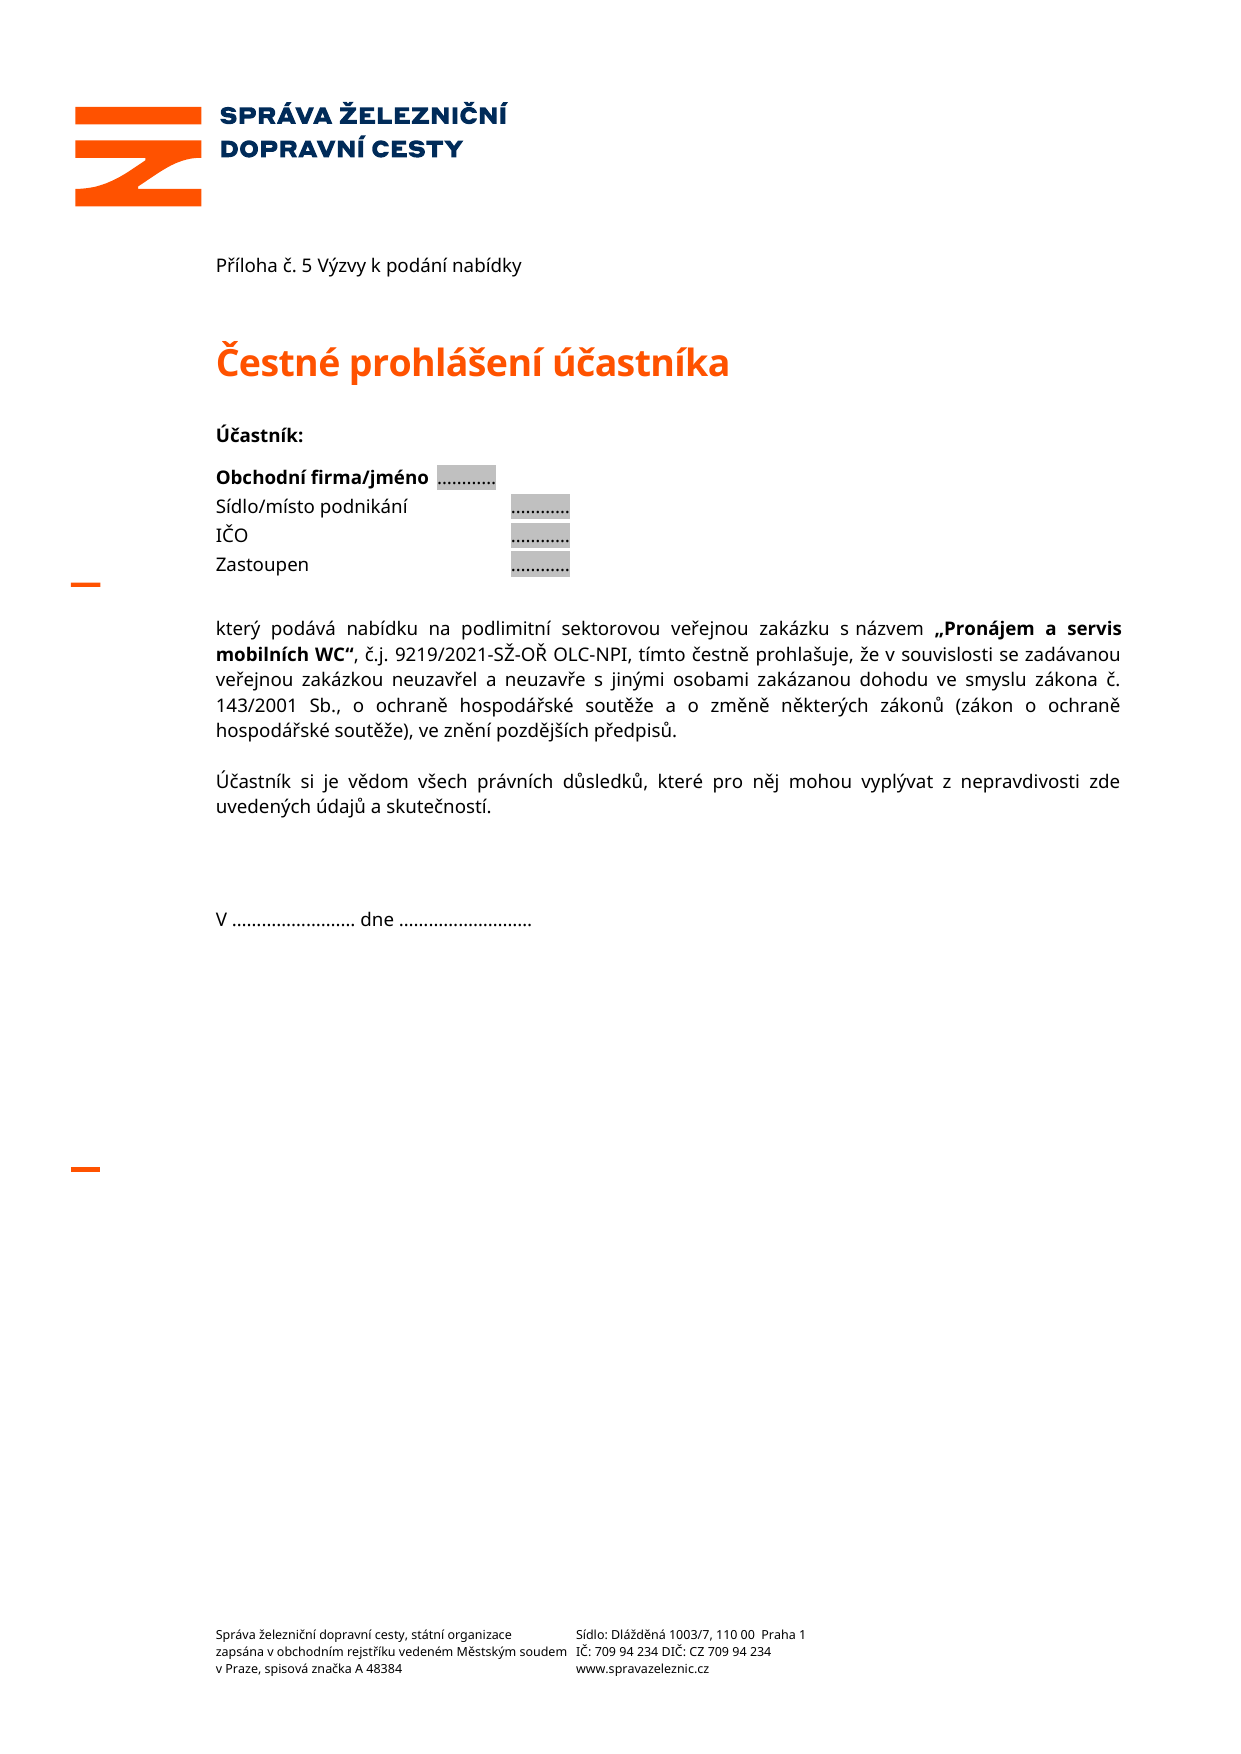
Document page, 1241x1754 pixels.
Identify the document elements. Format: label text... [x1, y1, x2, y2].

text IČO ………… [216, 519, 1122, 548]
text Příloha č. 5 Výzvy k podání nabídky [216, 252, 1122, 277]
text V ………………….… dne ……………………… [216, 902, 1121, 931]
text Zastoupen ………… [216, 548, 1122, 577]
text Obchodní firma/jméno ………… [216, 461, 1122, 490]
text Sídlo/místo podnikání ………… [216, 490, 1122, 519]
text Účastník si je vědom všech právních důsledků, které pro něj mohou vyplývat z nepravdivosti zde uvedených údajů a skutečností. [216, 768, 1122, 819]
text Účastník: [216, 418, 1122, 449]
subtitle Čestné prohlášení účastníka [216, 336, 1122, 387]
text který podává nabídku na podlimitní sektorovou veřejnou zakázku s názvem „Pronájem a servis mobilních WC“, č.j. 9219/2021-SŽ-OŘ OLC-NPI, tímto čestně prohlašuje, že v souvislosti se zadávanou veřejnou zakázkou neuzavřel a neuzavře s jinými osobami zakázanou dohodu ve smyslu zákona č. 143/2001 Sb., o ochraně hospodářské soutěže a o změně některých zákonů (zákon o ochraně hospodářské soutěže), ve znění pozdějších předpisů. [216, 615, 1122, 743]
